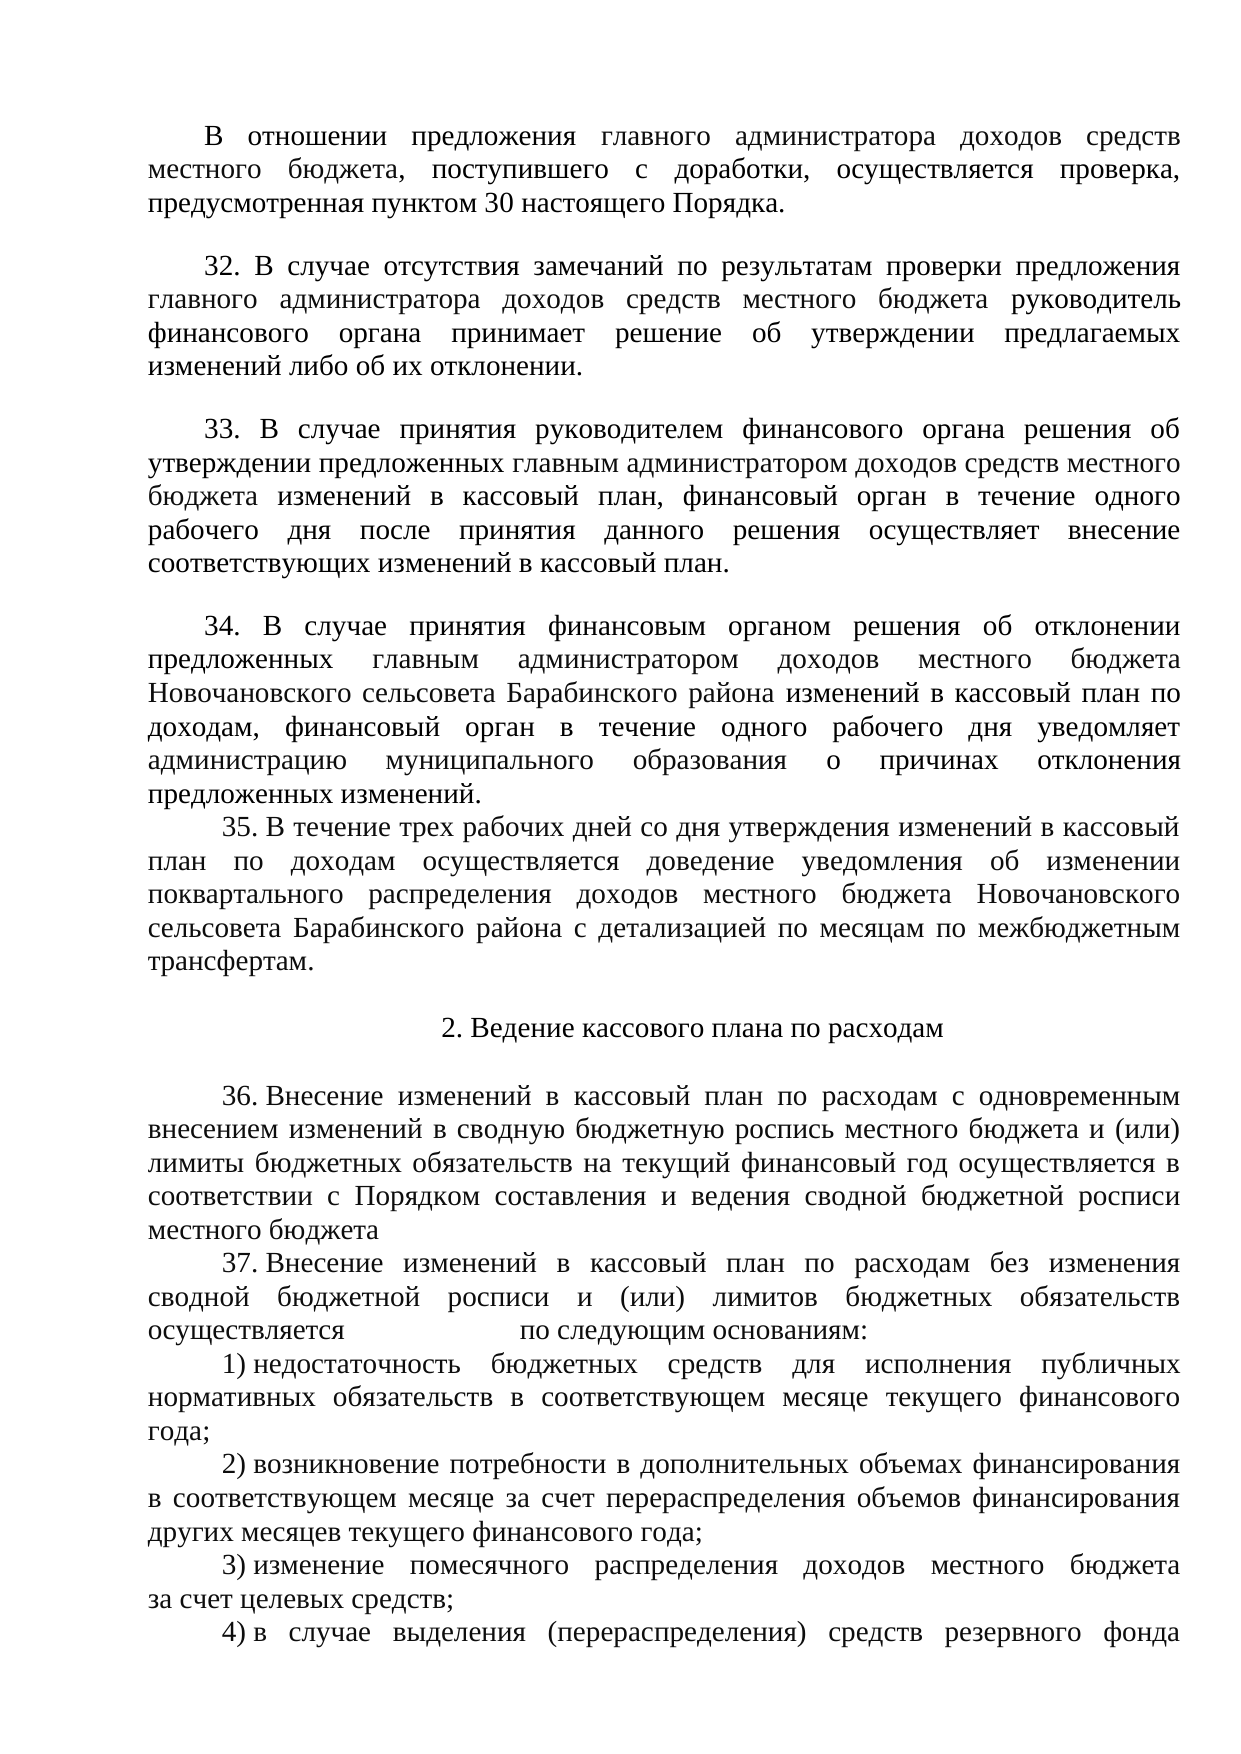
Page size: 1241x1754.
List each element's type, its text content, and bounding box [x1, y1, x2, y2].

text 37. Внесение изменений в кассовый план по расходам без изменения сводной бюджетной росписи и (или) лимитов бюджетных обязательств осуществляется по следующим основаниям: [148, 1245, 1181, 1346]
text В отношении предложения главного администратора доходов средств местного бюджета, поступившего с доработки, осуществляется проверка, предусмотренная пунктом 30 настоящего Порядка. [148, 118, 1181, 219]
text 3) изменение помесячного распределения доходов местного бюджета за счет целевых средств; [148, 1547, 1181, 1614]
text 33. В случае принятия руководителем финансового органа решения об утверждении предложенных главным администратором доходов средств местного бюджета изменений в кассовый план, финансовый орган в течение одного рабочего дня после принятия данного решения осуществляет внесение соответствующих изменений в кассовый план. [148, 411, 1181, 579]
text 32. В случае отсутствия замечаний по результатам проверки предложения главного администратора доходов средств местного бюджета руководитель финансового органа принимает решение об утверждении предлагаемых изменений либо об их отклонении. [148, 248, 1181, 382]
text 34. В случае принятия финансовым органом решения об отклонении предложенных главным администратором доходов местного бюджета Новочановского сельсовета Барабинского района изменений в кассовый план по доходам, финансовый орган в течение одного рабочего дня уведомляет администрацию муниципального образования о причинах отклонения предложенных изменений. [148, 608, 1181, 809]
text 35. В течение трех рабочих дней со дня утверждения изменений в кассовый план по доходам осуществляется доведение уведомления об изменении поквартального распределения доходов местного бюджета Новочановского сельсовета Барабинского района с детализацией по месяцам по межбюджетным трансфертам. [148, 809, 1181, 977]
text 2) возникновение потребности в дополнительных объемах финансирования в соответствующем месяце за счет перераспределения объемов финансирования других месяцев текущего финансового года; [148, 1447, 1181, 1547]
text 36. Внесение изменений в кассовый план по расходам с одновременным внесением изменений в сводную бюджетную роспись местного бюджета и (или) лимиты бюджетных обязательств на текущий финансовый год осуществляется в соответствии с Порядком составления и ведения сводной бюджетной росписи местного бюджета [148, 1078, 1181, 1245]
text 1) недостаточность бюджетных средств для исполнения публичных нормативных обязательств в соответствующем месяце текущего финансового года; [148, 1346, 1181, 1447]
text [148, 1614, 1181, 1648]
text 2. Ведение кассового плана по расходам [148, 1011, 1181, 1044]
